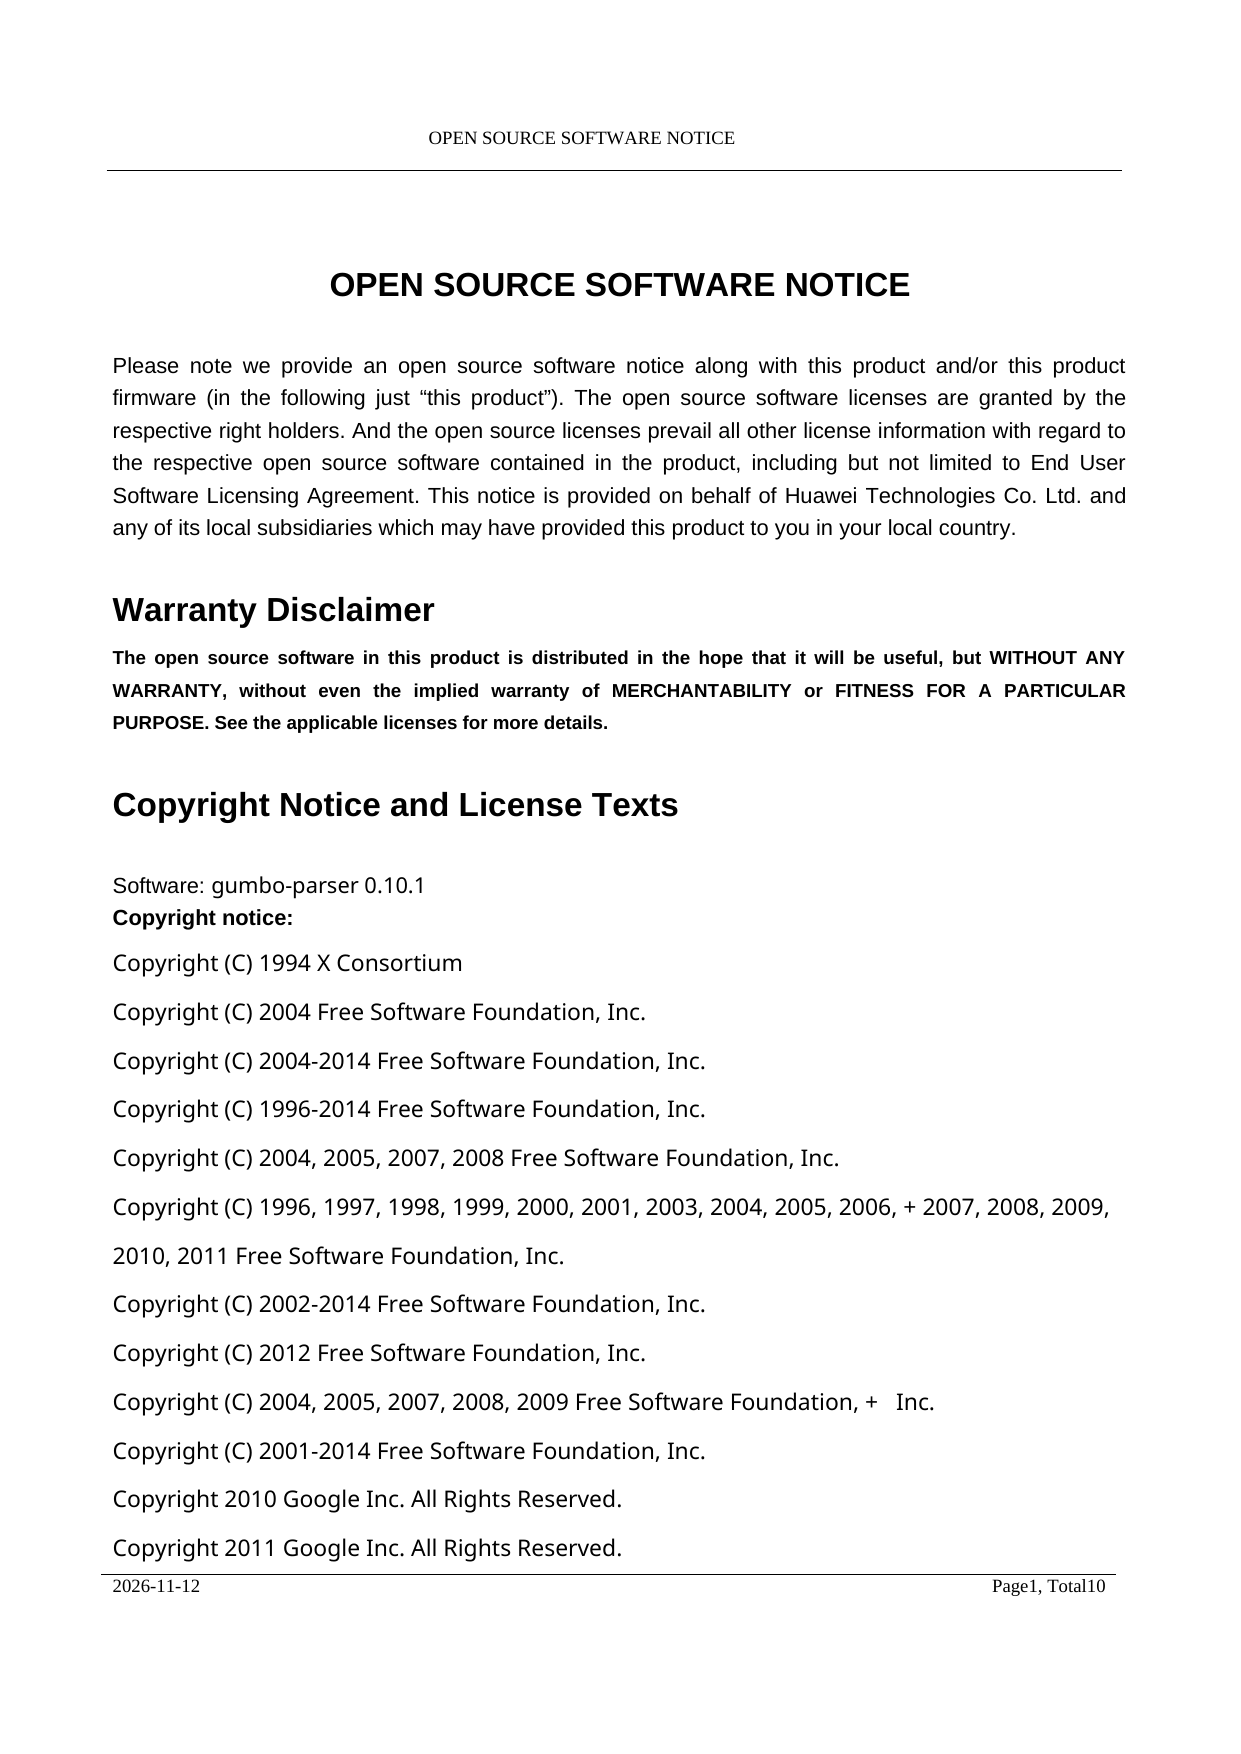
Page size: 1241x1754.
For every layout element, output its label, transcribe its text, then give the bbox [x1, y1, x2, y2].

text The open source software in this product is distributed in the hope that it will be useful, but WITHOUT ANY WARRANTY, without even the implied warranty of MERCHANTABILITY or FITNESS FOR A PARTICULAR PURPOSE. See the applicable licenses for more details. [112, 641, 1128, 739]
text OPEN SOURCE SOFTWARE NOTICE [112, 251, 1128, 316]
text Warranty Disclaimer [112, 576, 1128, 641]
text Please note we provide an open source software notice along with this product and/or this product firmware (in the following just “this product”). The open source software licenses are granted by the respective right holders. And the open source licenses prevail all other license information with regard to the respective open source software contained in the product, including but not limited to End User Software Licensing Agreement. This notice is provided on behalf of Huawei Technologies Co. Ltd. and any of its local subsidiaries which may have provided this product to you in your local country. [112, 349, 1128, 544]
text Copyright notice: [112, 901, 1128, 934]
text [112, 947, 1128, 1564]
text Software: gumbo-parser 0.10.1 [112, 869, 1128, 901]
text Copyright Notice and License Texts [112, 771, 1128, 836]
